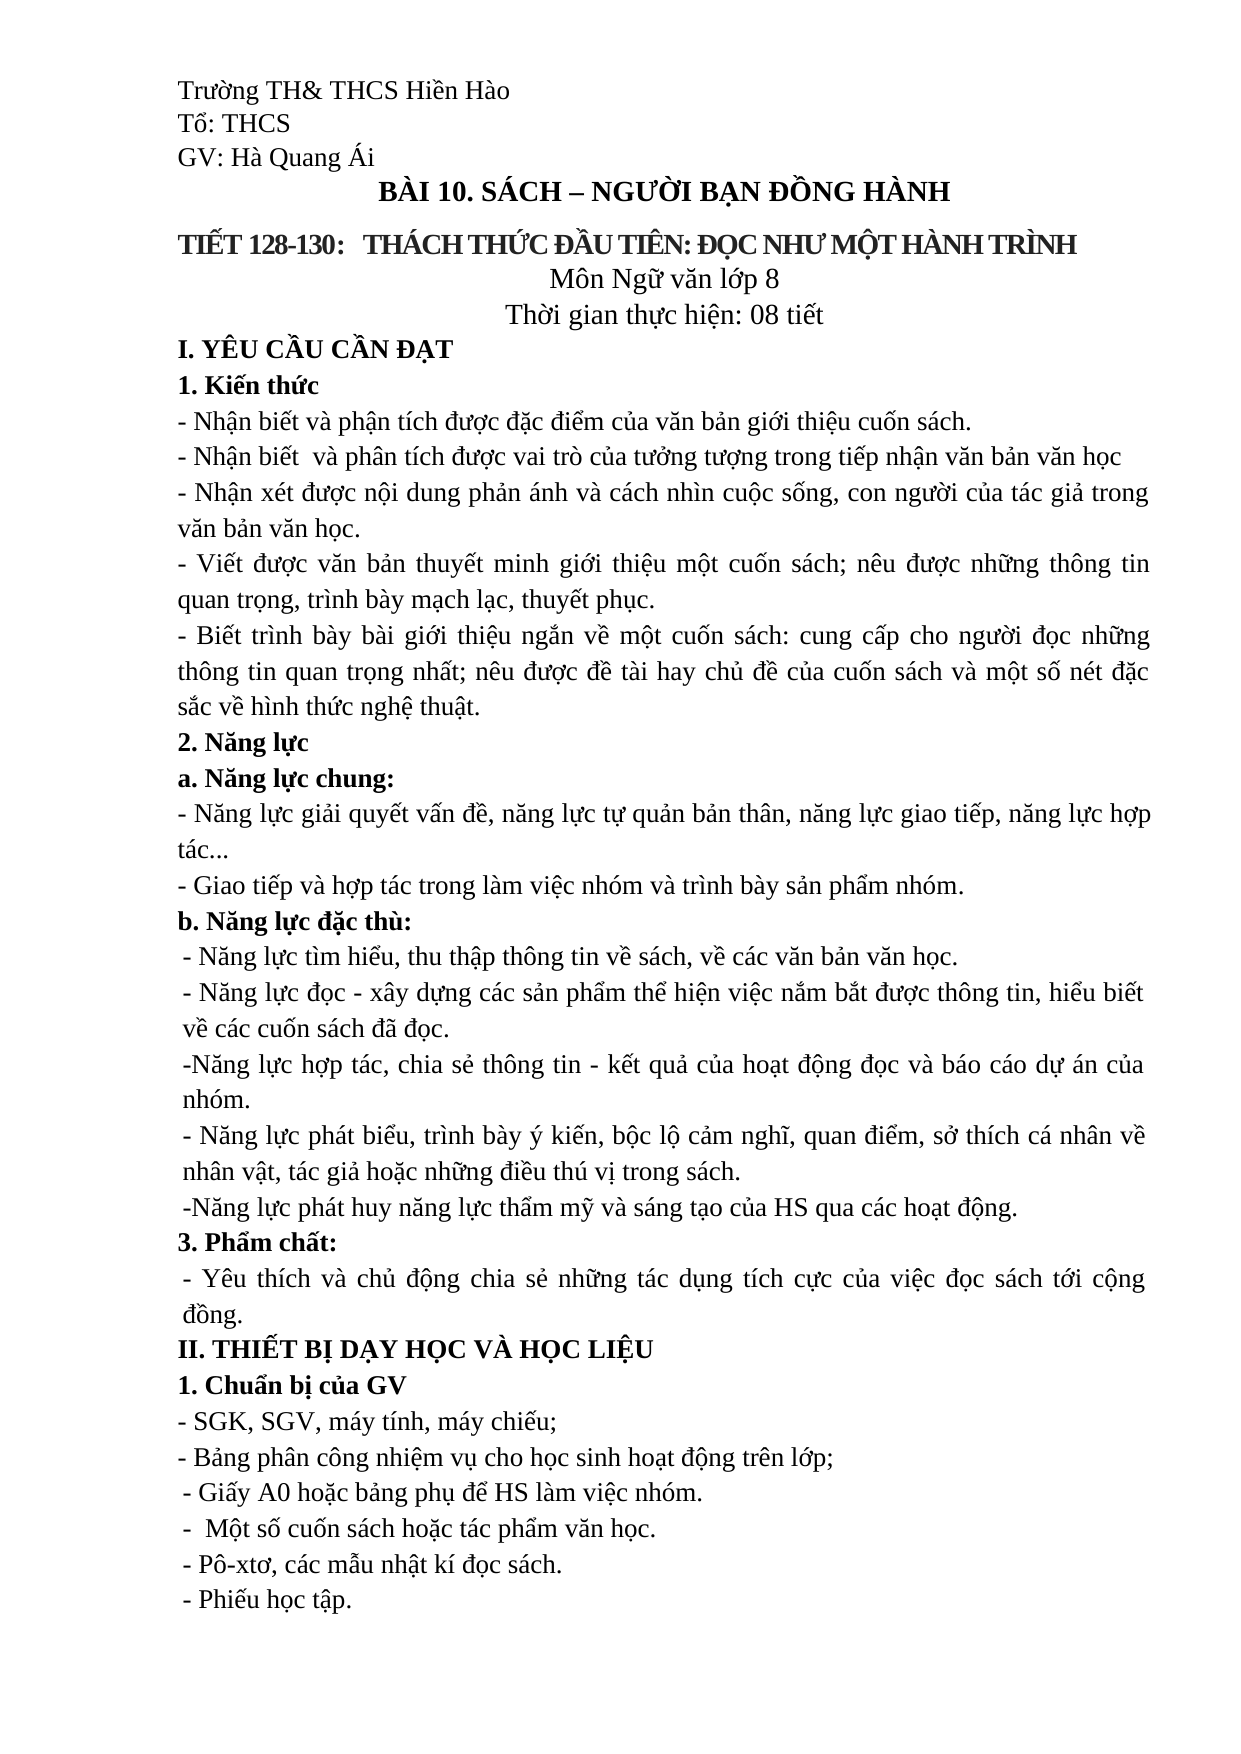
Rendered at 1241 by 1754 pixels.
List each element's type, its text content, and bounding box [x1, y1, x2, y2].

text 3. Phẩm chất: [177, 1226, 1152, 1257]
text b. Năng lực đặc thù: [177, 905, 1152, 936]
text Tổ: THCS [177, 107, 1152, 138]
text - Nhận biết và phân tích được vai trò của tưởng tượng trong tiếp nhận văn bản văn học [177, 440, 1152, 471]
text - Bảng phân công nhiệm vụ cho học sinh hoạt động trên lớp; [177, 1441, 1152, 1472]
text - Một số cuốn sách hoặc tác phẩm văn học. [182, 1512, 1147, 1543]
text GV: Hà Quang Ái [177, 141, 1152, 172]
text TIẾT 128-130: THÁCH THỨC ĐẦU TIÊN: ĐỌC NHƯ MỘT HÀNH TRÌNH [177, 227, 1152, 261]
text Môn Ngữ văn lớp 8 [177, 261, 1152, 294]
text - Giao tiếp và hợp tác trong làm việc nhóm và trình bày sản phẩm nhóm. [177, 869, 1152, 900]
text - Nhận biết và phận tích được đặc điểm của văn bản giới thiệu cuốn sách. [177, 404, 1152, 436]
text Thời gian thực hiện: 08 tiết [177, 297, 1152, 331]
text - Năng lực đọc - xây dựng các sản phẩm thể hiện việc nắm bắt được thông tin, hiểu biết về các cuốn sách đã đọc. [182, 976, 1147, 1043]
text - Biết trình bày bài giới thiệu ngắn về một cuốn sách: cung cấp cho người đọc những thông tin quan trọng nhất; nêu được đề tài hay chủ đề của cuốn sách và một số nét đặc sắc về hình thức nghệ thuật. [177, 619, 1152, 722]
text - Yêu thích và chủ động chia sẻ những tác dụng tích cực của việc đọc sách tới cộng đồng. [182, 1262, 1147, 1329]
text - Năng lực phát biểu, trình bày ý kiến, bộc lộ cảm nghĩ, quan điểm, sở thích cá nhân về nhân vật, tác giả hoặc những điều thú vị trong sách. [182, 1119, 1147, 1186]
text - Năng lực tìm hiểu, thu thập thông tin về sách, về các văn bản văn học. [182, 941, 1147, 972]
text - SGK, SGV, máy tính, máy chiếu; [177, 1405, 1152, 1436]
text - Giấy A0 hoặc bảng phụ để HS làm việc nhóm. [182, 1476, 1147, 1508]
text a. Năng lực chung: [177, 762, 1152, 793]
text - Viết được văn bản thuyết minh giới thiệu một cuốn sách; nêu được những thông tin quan trọng, trình bày mạch lạc, thuyết phục. [177, 547, 1152, 614]
text - Pô-xtơ, các mẫu nhật kí đọc sách. [182, 1548, 1147, 1579]
text - Năng lực giải quyết vấn đề, năng lực tự quản bản thân, năng lực giao tiếp, năng lực hợp tác... [177, 798, 1152, 864]
text 2. Năng lực [177, 726, 1152, 757]
text 1. Kiến thức [177, 369, 1152, 400]
text - Nhận xét được nội dung phản ánh và cách nhìn cuộc sống, con người của tác giả trong văn bản văn học. [177, 476, 1152, 543]
text -Năng lực phát huy năng lực thẩm mỹ và sáng tạo của HS qua các hoạt động. [182, 1191, 1147, 1222]
text I. YÊU CẦU CẦN ĐẠT [177, 333, 1152, 364]
text II. THIẾT BỊ DẠY HỌC VÀ HỌC LIỆU [177, 1333, 1152, 1365]
text Trường TH& THCS Hiền Hào [177, 74, 1152, 105]
text - Phiếu học tập. [182, 1584, 1147, 1615]
text BÀI 10. SÁCH – NGƯỜI BẠN ĐỒNG HÀNH [177, 174, 1152, 208]
text 1. Chuẩn bị của GV [177, 1369, 1152, 1400]
text -Năng lực hợp tác, chia sẻ thông tin - kết quả của hoạt động đọc và báo cáo dự án của nhóm. [182, 1048, 1147, 1114]
